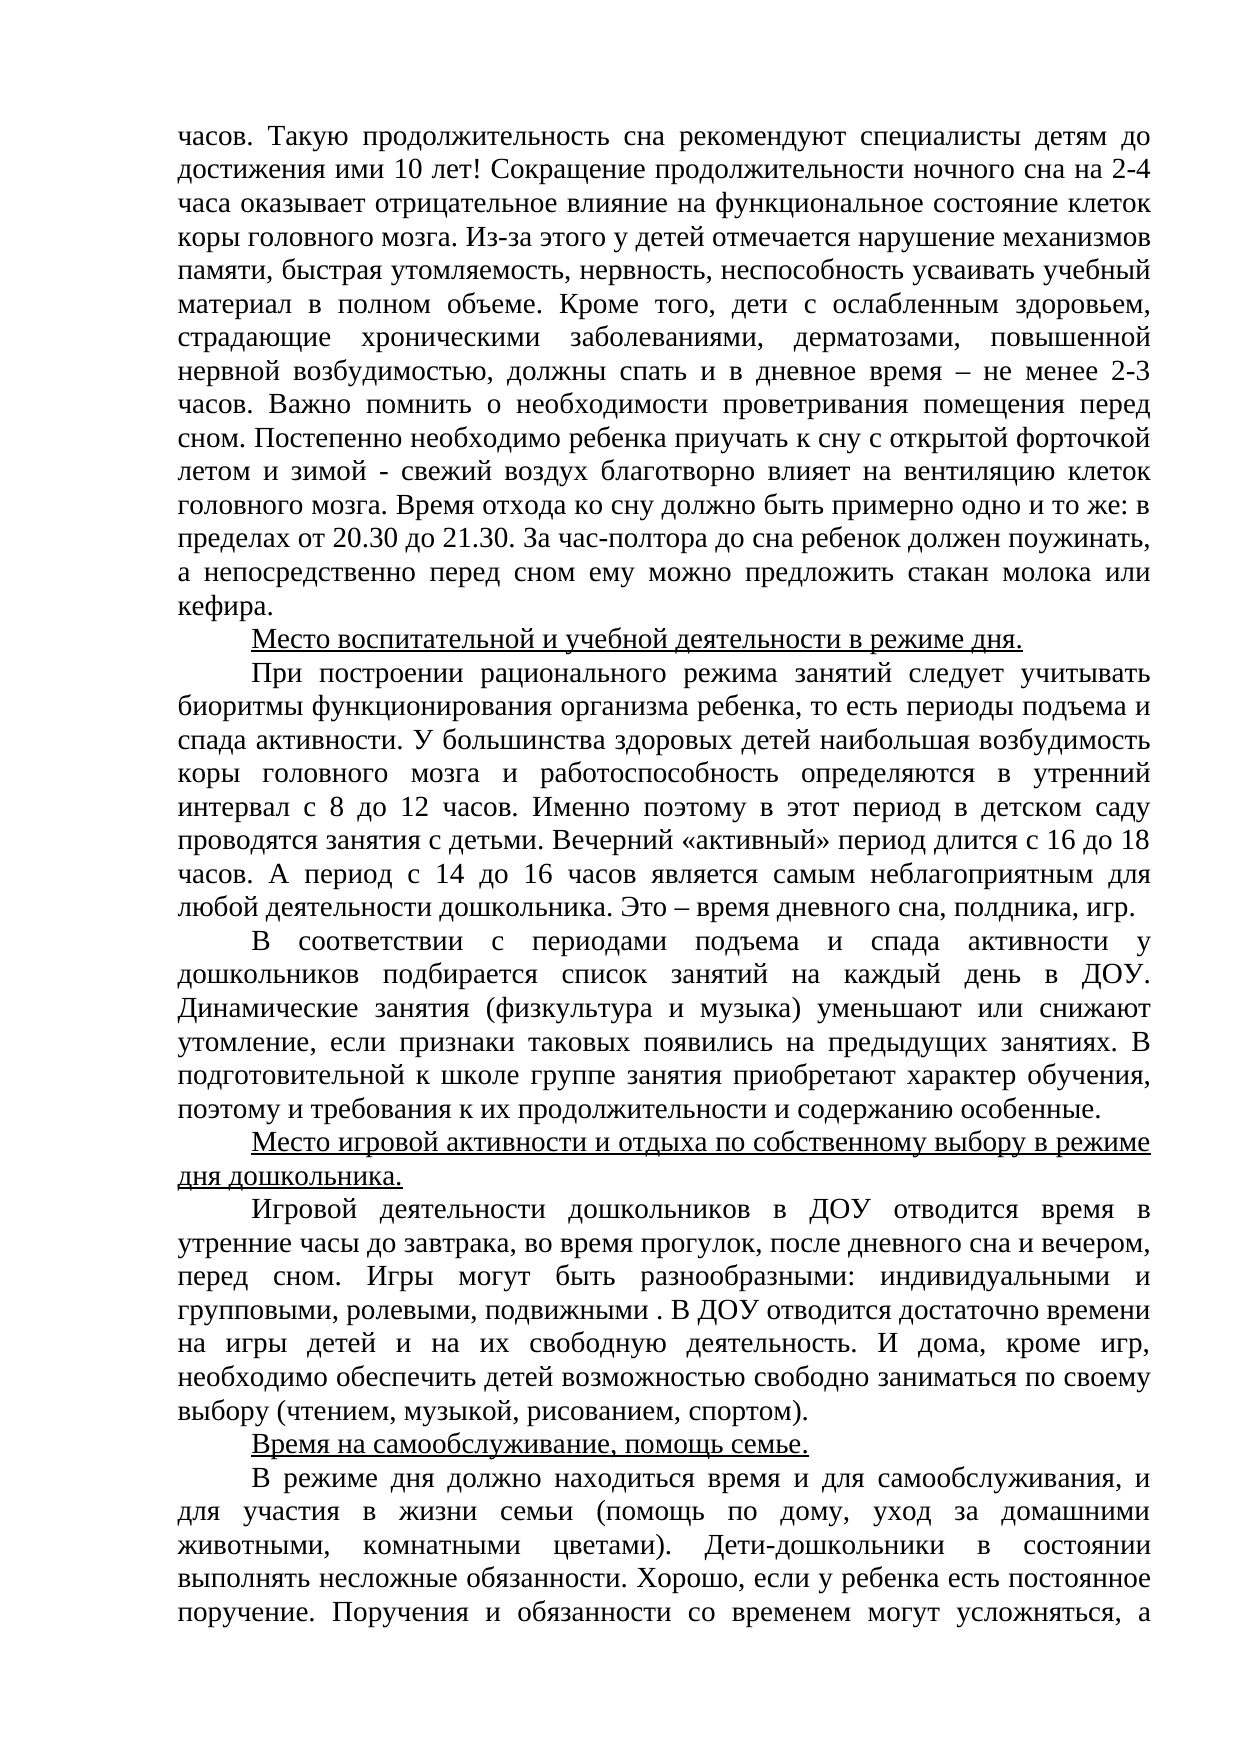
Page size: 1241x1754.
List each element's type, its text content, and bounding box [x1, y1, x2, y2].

text Игровой деятельности дошкольников в ДОУ отводится время в утренние часы до завтрака, во время прогулок, после дневного сна и вечером, перед сном. Игры могут быть разнообразными: индивидуальными и групповыми, ролевыми, подвижными . В ДОУ отводится достаточно времени на игры детей и на их свободную деятельность. И дома, кроме игр, необходимо обеспечить детей возможностью свободно заниматься по своему выбору (чтением, музыкой, рисованием, спортом). [177, 1191, 1152, 1426]
text Место игровой активности и отдыха по собственному выбору в режиме дня дошкольника. [177, 1124, 1152, 1191]
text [177, 118, 1152, 621]
text В соответствии с периодами подъема и спада активности у дошкольников подбирается список занятий на каждый день в ДОУ. Динамические занятия (физкультура и музыка) уменьшают или снижают утомление, если признаки таковых появились на предыдущих занятиях. В подготовительной к школе группе занятия приобретают характер обучения, поэтому и требования к их продолжительности и содержанию особенные. [177, 923, 1152, 1124]
text Место воспитательной и учебной деятельности в режиме дня. [177, 621, 1152, 655]
text При построении рационального режима занятий следует учитывать биоритмы функционирования организма ребенка, то есть периоды подъема и спада активности. У большинства здоровых детей наибольшая возбудимость коры головного мозга и работоспособность определяются в утренний интервал с 8 до 12 часов. Именно поэтому в этот период в детском саду проводятся занятия с детьми. Вечерний «активный» период длится с 16 до 18 часов. А период с 14 до 16 часов является самым неблагоприятным для любой деятельности дошкольника. Это – время дневного сна, полдника, игр. [177, 655, 1152, 923]
text Время на самообслуживание, помощь семье. [177, 1426, 1152, 1460]
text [177, 1460, 1152, 1627]
